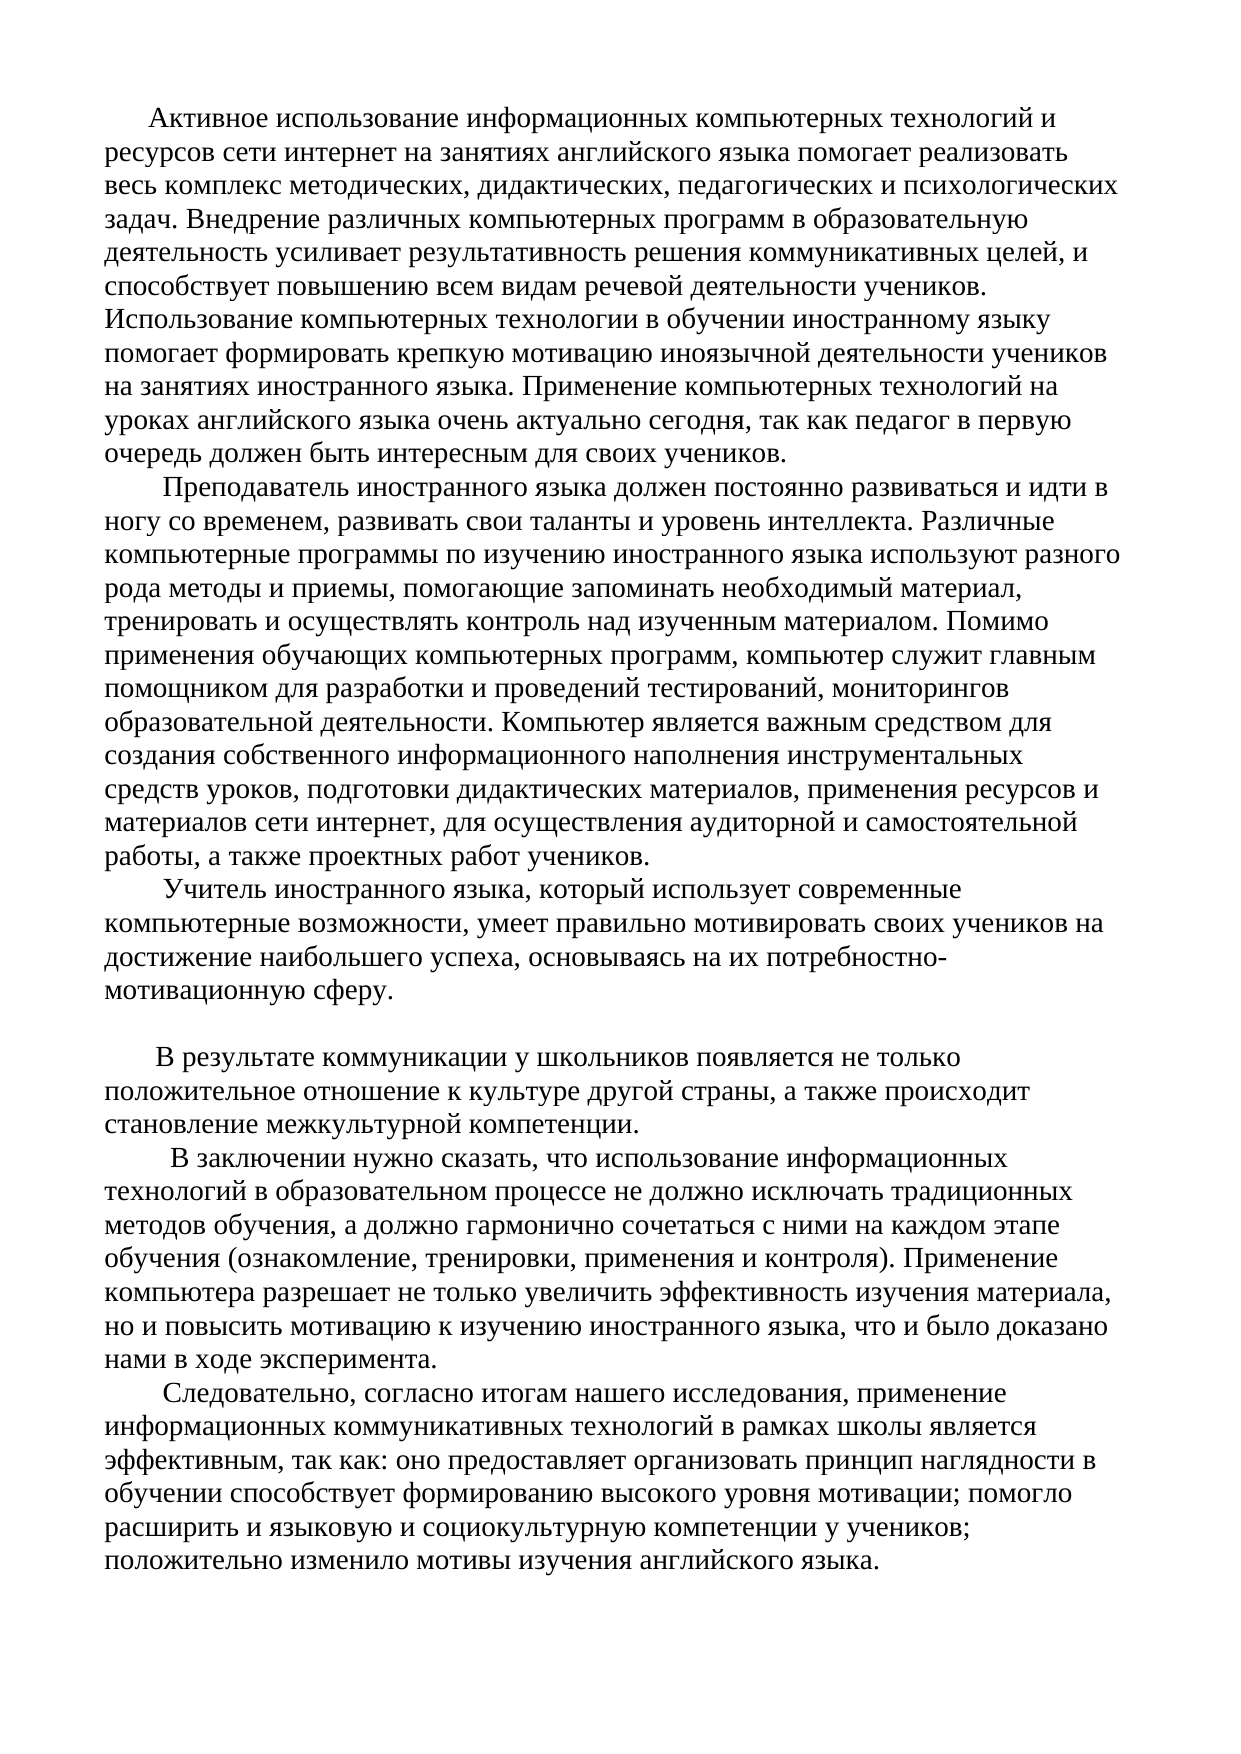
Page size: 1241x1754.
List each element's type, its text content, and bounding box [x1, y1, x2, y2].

list Следовательно, согласно итогам нашего исследования, применение информационных коммуникативных технологий в рамках школы является эффективным, так как: оно предоставляет организовать принцип наглядности в обучении способствует формированию высокого уровня мотивации; помогло расширить и языковую и социокультурную компетенции у учеников; положительно изменило мотивы изучения английского языка. [104, 1375, 1125, 1635]
list Учитель иностранного языка, который использует современные компьютерные возможности, умеет правильно мотивировать своих учеников на достижение наибольшего успеха, основываясь на их потребностно-мотивационную сферу. В результате коммуникации у школьников появляется не только положительное отношение к культуре другой страны, а также происходит становление межкультурной компетенции. [104, 872, 1125, 1140]
list В заключении нужно сказать, что использование информационных технологий в образовательном процессе не должно исключать традиционных методов обучения, а должно гармонично сочетаться с ними на каждом этапе обучения (ознакомление, тренировки, применения и контроля). Применение компьютера разрешает не только увеличить эффективность изучения материала, но и повысить мотивацию к изучению иностранного языка, что и было доказано нами в ходе эксперимента. [104, 1140, 1125, 1375]
list Преподаватель иностранного языка должен постоянно развиваться и идти в ногу со временем, развивать свои таланты и уровень интеллекта. Различные компьютерные программы по изучению иностранного языка используют разного рода методы и приемы, помогающие запоминать необходимый материал, тренировать и осуществлять контроль над изученным материалом. Помимо применения обучающих компьютерных программ, компьютер служит главным помощником для разработки и проведений тестирований, мониторингов образовательной деятельности. Компьютер является важным средством для создания собственного информационного наполнения инструментальных средств уроков, подготовки дидактических материалов, применения ресурсов и материалов сети интернет, для осуществления аудиторной и самостоятельной работы, а также проектных работ учеников. [104, 469, 1125, 872]
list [104, 67, 1125, 469]
